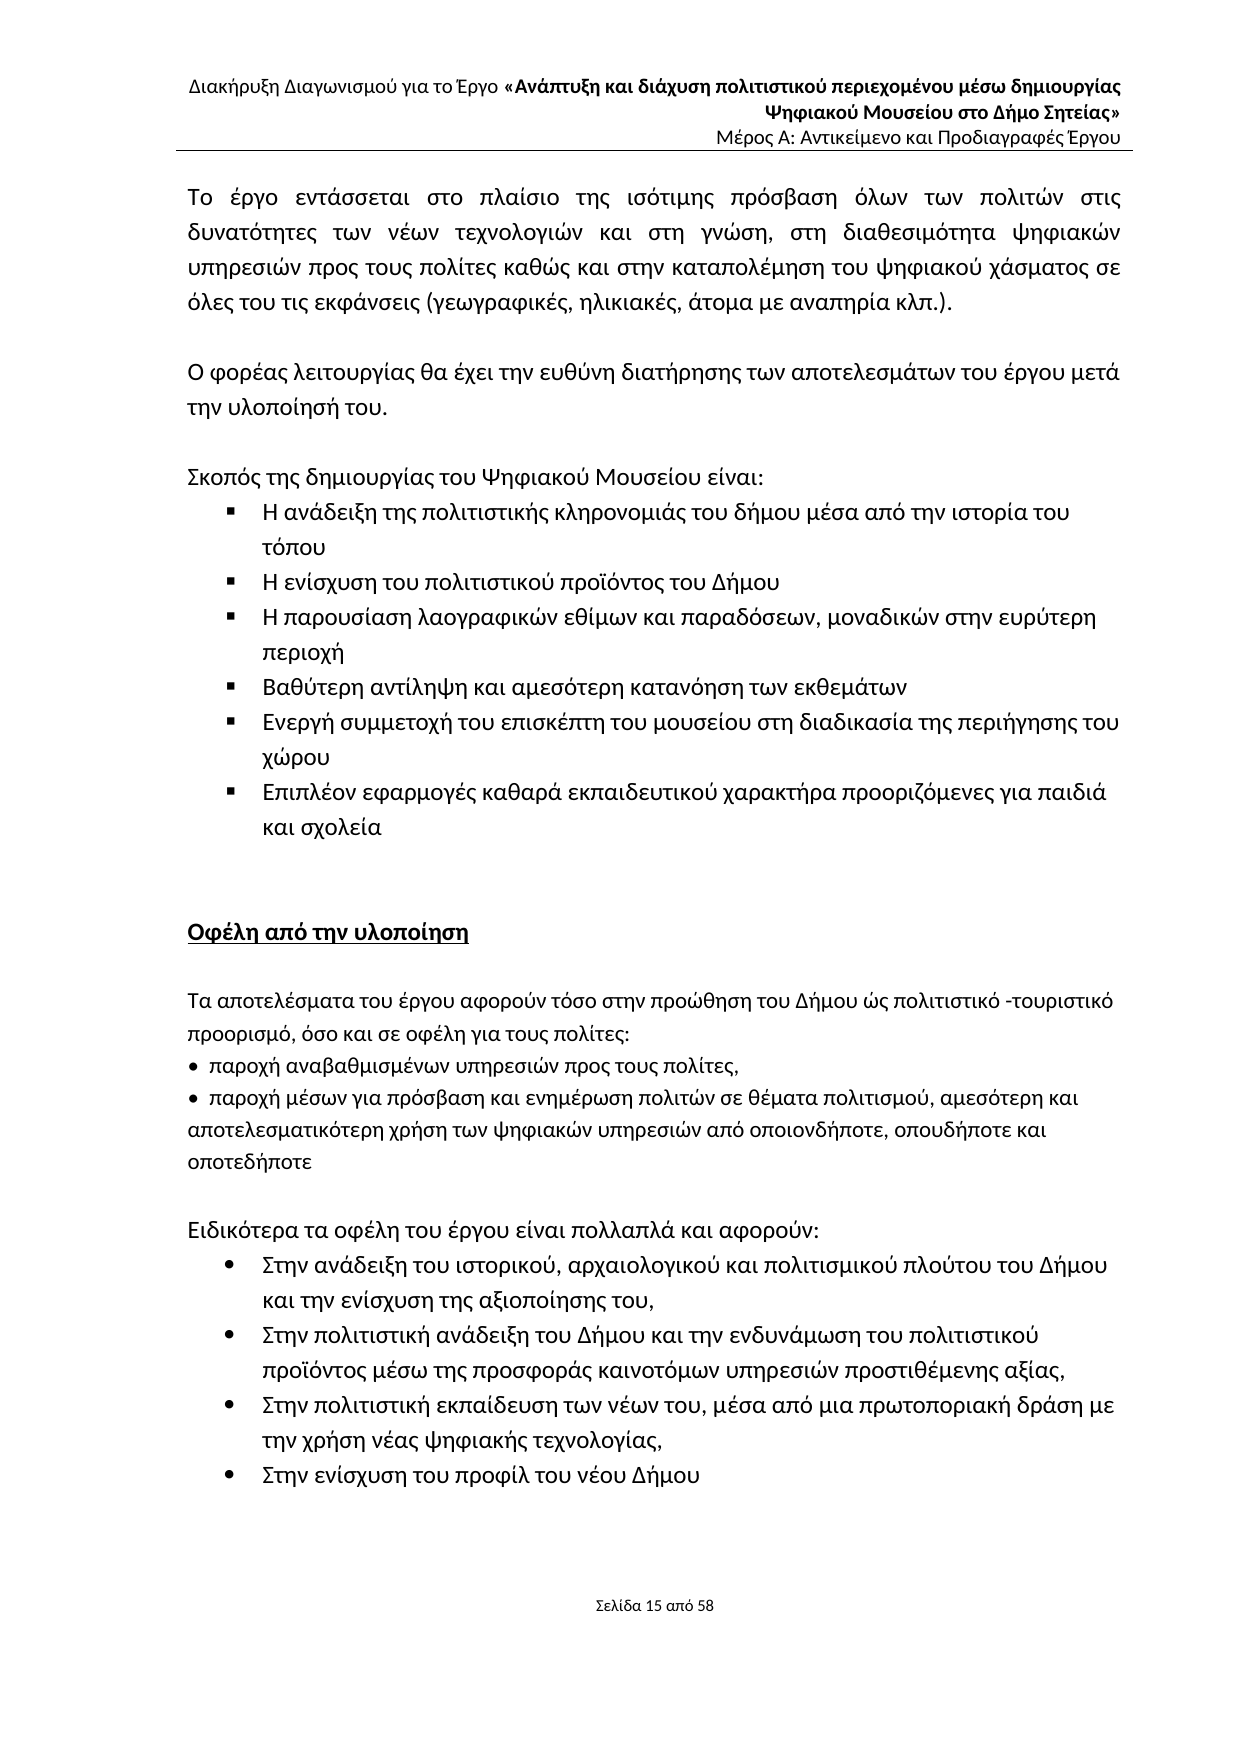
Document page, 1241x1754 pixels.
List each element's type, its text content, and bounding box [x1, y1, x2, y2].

list Η ανάδειξη της πολιτιστικής κληρονομιάς του δήμου μέσα από την ιστορία του τόπου [225, 497, 1122, 562]
list Η παρουσίαση λαογραφικών εθίμων και παραδόσεων, μοναδικών στην ευρύτερη περιοχή [225, 602, 1122, 667]
text Το έργο εντάσσεται στο πλαίσιο της ισότιμης πρόσβαση όλων των πολιτών στις δυνατότητες των νέων τεχνολογιών και στη γνώση, στη διαθεσιμότητα ψηφιακών υπηρεσιών προς τους πολίτες καθώς και στην καταπολέμηση του ψηφιακού χάσματος σε όλες του τις εκφάνσεις (γεωγραφικές, ηλικιακές, άτομα με αναπηρία κλπ.). [187, 182, 1122, 317]
list Η ενίσχυση του πολιτιστικού προϊόντος του Δήμου [225, 567, 1122, 597]
text Ειδικότερα τα οφέλη του έργου είναι πολλαπλά και αφορούν: [187, 1215, 1122, 1245]
text • παροχή μέσων για πρόσβαση και ενημέρωση πολιτών σε θέματα πολιτισμού, αμεσότερη και [187, 1083, 1122, 1111]
text Σκοπός της δημιουργίας του Ψηφιακού Μουσείου είναι: [187, 462, 1122, 492]
text Οφέλη από την υλοποίηση [187, 917, 1122, 947]
list Στην πολιτιστική ανάδειξη του Δήμου και την ενδυνάμωση του πολιτιστικού προϊόντος μέσω της προσφοράς καινοτόμων υπηρεσιών προστιθέμενης αξίας, [225, 1320, 1122, 1385]
text Ο φορέας λειτουργίας θα έχει την ευθύνη διατήρησης των αποτελεσμάτων του έργου μετά την υλοποίησή του. [187, 357, 1122, 422]
text αποτελεσματικότερη χρήση των ψηφιακών υπηρεσιών από οποιονδήποτε, οπουδήποτε και οποτεδήποτε [187, 1115, 1122, 1176]
list Στην ανάδειξη του ιστορικού, αρχαιολογικού και πολιτισμικού πλούτου του Δήμου και την ενίσχυση της αξιοποίησης του, [225, 1250, 1122, 1315]
list Επιπλέον εφαρμογές καθαρά εκπαιδευτικού χαρακτήρα προοριζόμενες για παιδιά και σχολεία [225, 777, 1122, 842]
text • παροχή αναβαθμισμένων υπηρεσιών προς τους πολίτες, [187, 1051, 1122, 1079]
text προορισμό, όσο και σε οφέλη για τους πολίτες: [187, 1019, 1122, 1047]
text Τα αποτελέσματα του έργου αφορούν τόσο στην προώθηση του Δήμου ώς πολιτιστικό -τουριστικό [187, 987, 1122, 1014]
list Ενεργή συμμετοχή του επισκέπτη του μουσείου στη διαδικασία της περιήγησης του χώρου [225, 707, 1122, 772]
list Βαθύτερη αντίληψη και αμεσότερη κατανόηση των εκθεμάτων [225, 672, 1122, 702]
list Στην πολιτιστική εκπαίδευση των νέων του, μέσα από μια πρωτοποριακή δράση με την χρήση νέας ψηφιακής τεχνολογίας, [225, 1390, 1122, 1455]
list Στην ενίσχυση του προφίλ του νέου Δήμου [225, 1460, 1122, 1490]
